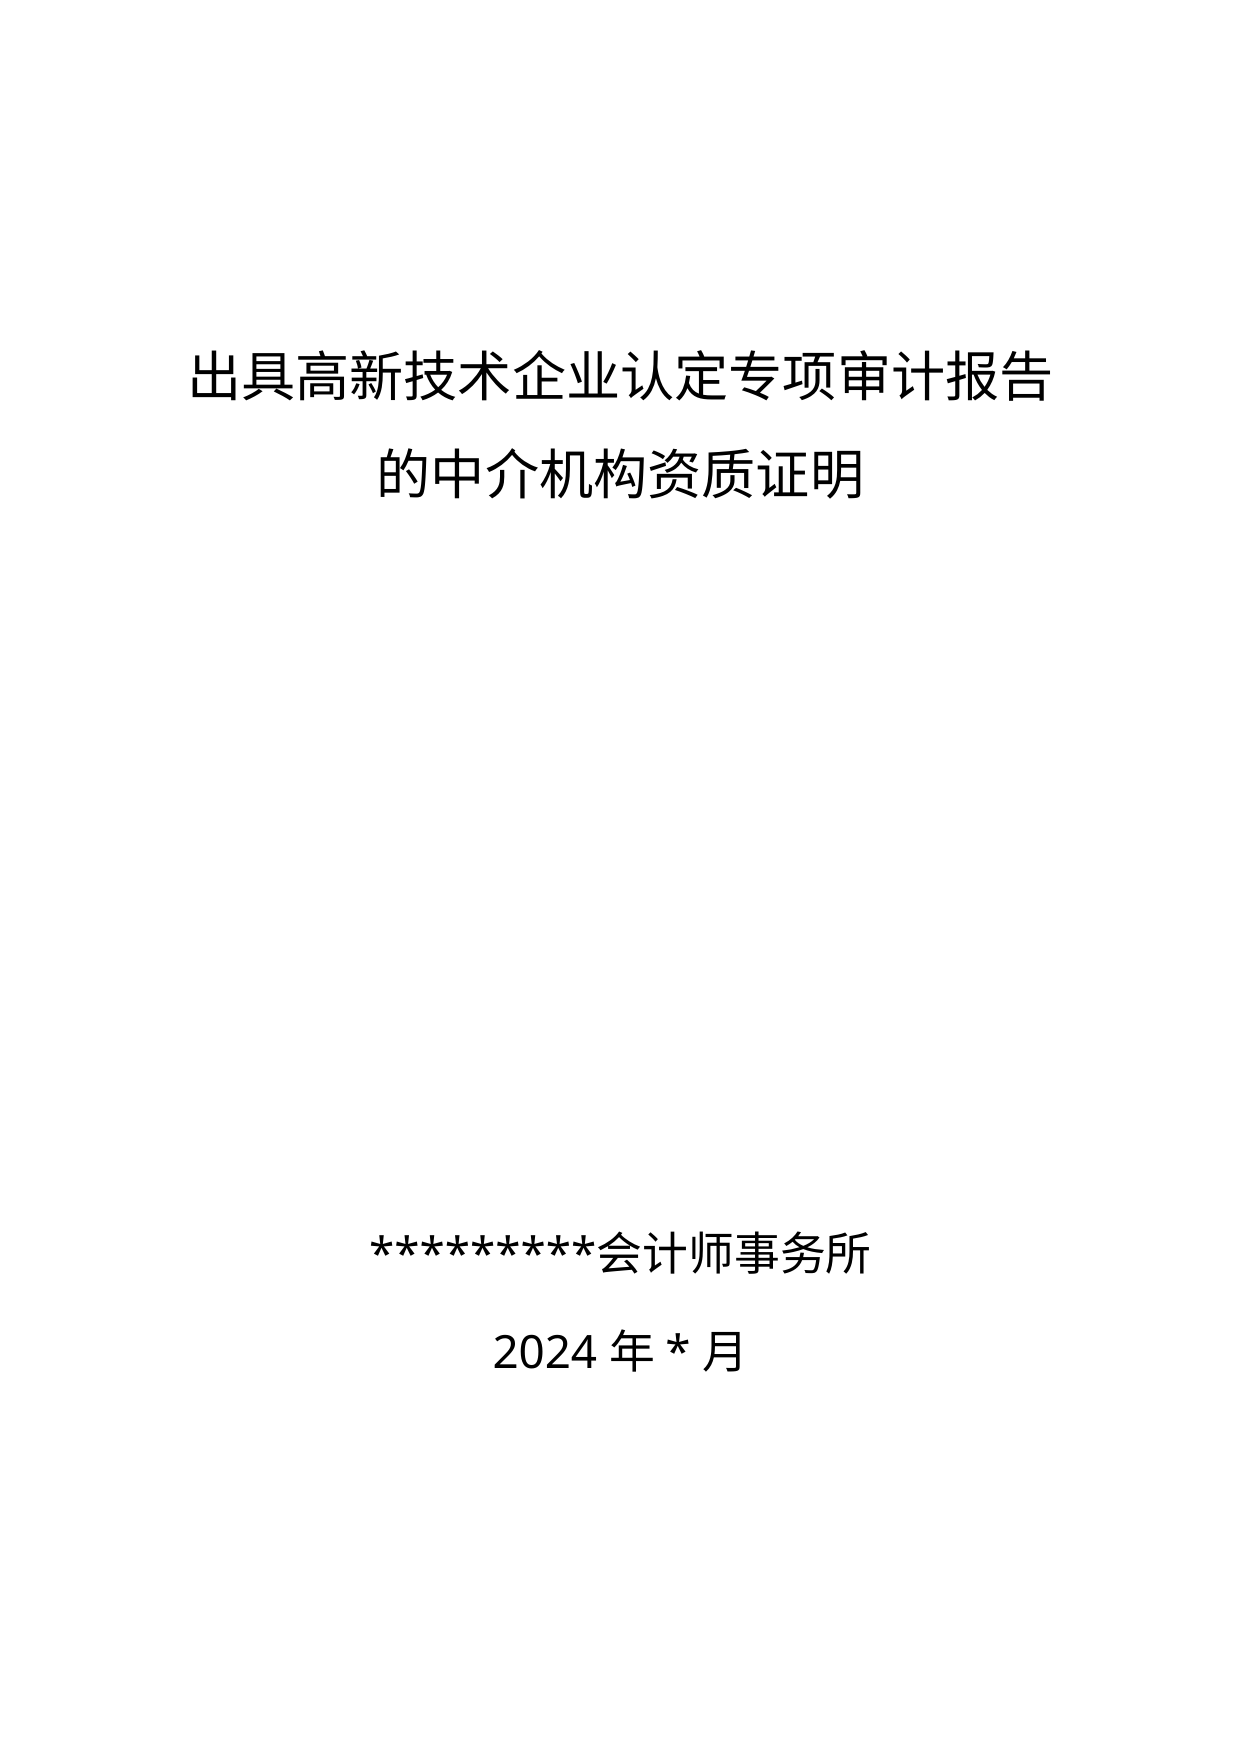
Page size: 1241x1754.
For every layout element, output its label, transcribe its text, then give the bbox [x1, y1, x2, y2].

text 出具高新技术企业认定专项审计报告 [118, 324, 1122, 422]
text *********会计师事务所 [118, 1202, 1122, 1299]
text 2024 年 * 月 [118, 1299, 1122, 1397]
text 的中介机构资质证明 [118, 422, 1122, 519]
